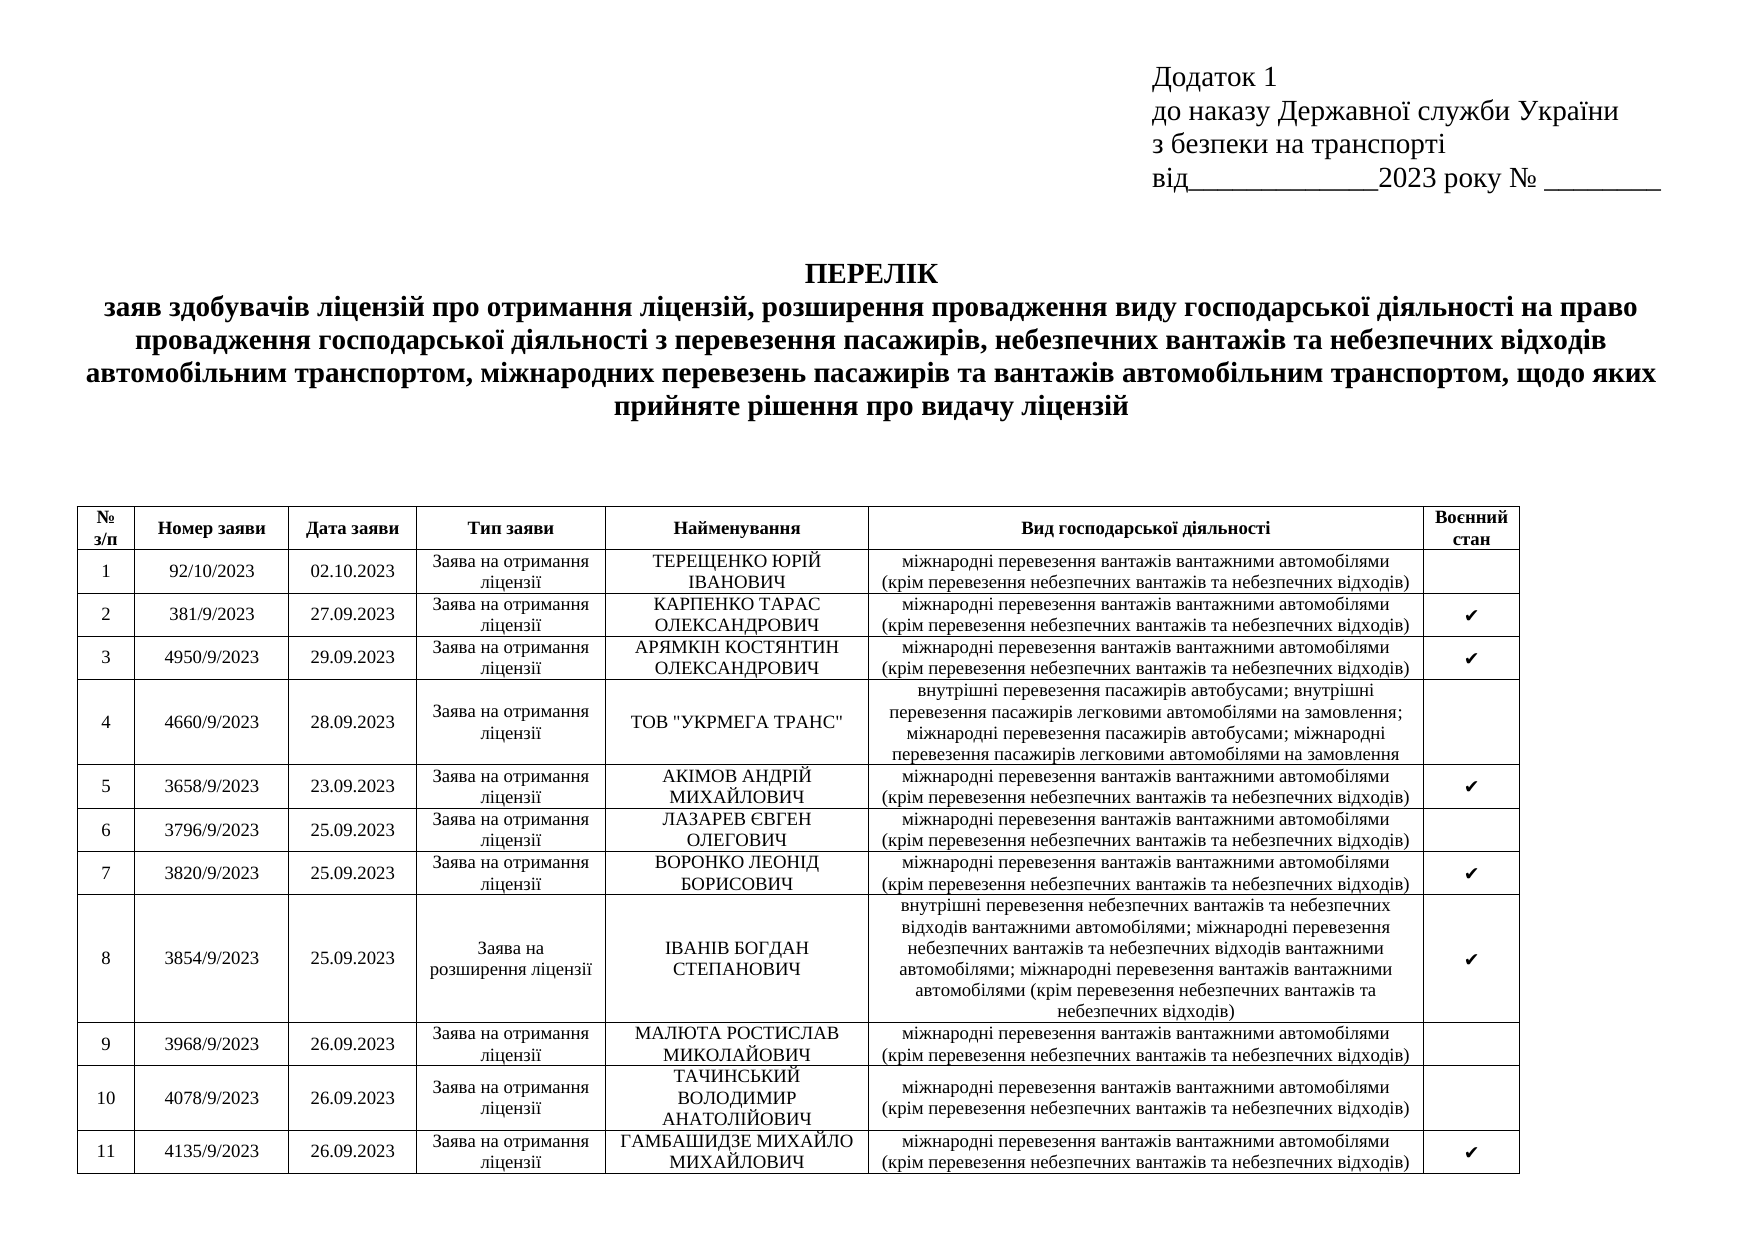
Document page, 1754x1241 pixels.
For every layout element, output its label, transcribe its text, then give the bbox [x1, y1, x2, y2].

table_cell міжнародні перевезення вантажів вантажними автомобілями (крім перевезення небезпечних вантажів та небезпечних відходів) [869, 550, 1423, 592]
text до наказу Державної служби України [1152, 93, 1683, 126]
table_header Найменування [606, 507, 868, 549]
table_cell міжнародні перевезення вантажів вантажними автомобілями (крім перевезення небезпечних вантажів та небезпечних відходів) [869, 852, 1423, 894]
table_cell Заява на розширення ліцензії [417, 895, 605, 1022]
table_cell внутрішні перевезення пасажирів автобусами; внутрішні перевезення пасажирів легковими автомобілями на замовлення; міжнародні перевезення пасажирів автобусами; міжнародні перевезення пасажирів легковими автомобілями на замовлення [869, 680, 1423, 764]
table_cell [1424, 1066, 1519, 1129]
table_cell [1424, 1023, 1519, 1065]
table_cell ✔ [1424, 637, 1519, 679]
table_cell 3968/9/2023 [135, 1023, 288, 1065]
table_cell Заява на отримання ліцензії [417, 1066, 605, 1129]
table_cell ГАМБАШИДЗЕ МИХАЙЛО МИХАЙЛОВИЧ [606, 1131, 868, 1173]
table_cell ВОРОНКО ЛЕОНІД БОРИСОВИЧ [606, 852, 868, 894]
table_cell Заява на отримання ліцензії [417, 594, 605, 636]
table_header Вид господарської діяльності [869, 507, 1423, 549]
table_cell 29.09.2023 [289, 637, 416, 679]
table_cell 11 [78, 1131, 134, 1173]
table_cell міжнародні перевезення вантажів вантажними автомобілями (крім перевезення небезпечних вантажів та небезпечних відходів) [869, 765, 1423, 808]
table_cell [1424, 809, 1519, 851]
table_header Номер заяви [135, 507, 288, 549]
table_header Тип заяви [417, 507, 605, 549]
table_cell 4078/9/2023 [135, 1066, 288, 1129]
table_cell ІВАНІВ БОГДАН СТЕПАНОВИЧ [606, 895, 868, 1022]
table_cell 25.09.2023 [289, 895, 416, 1022]
table_cell 3820/9/2023 [135, 852, 288, 894]
table_cell 4135/9/2023 [135, 1131, 288, 1173]
table_cell ТЕРЕЩЕНКО ЮРІЙ ІВАНОВИЧ [606, 550, 868, 592]
table_cell 7 [78, 852, 134, 894]
table_cell 02.10.2023 [289, 550, 416, 592]
text з безпеки на транспорті від_____________2023 року № ________ [1152, 126, 1683, 193]
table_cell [417, 1131, 605, 1173]
table_cell міжнародні перевезення вантажів вантажними автомобілями (крім перевезення небезпечних вантажів та небезпечних відходів) [869, 809, 1423, 851]
table_cell Заява на отримання ліцензії [417, 765, 605, 808]
table_cell 23.09.2023 [289, 765, 416, 808]
table_cell ✔ [1424, 594, 1519, 636]
table_cell внутрішні перевезення небезпечних вантажів та небезпечних відходів вантажними автомобілями; міжнародні перевезення небезпечних вантажів та небезпечних відходів вантажними автомобілями; міжнародні перевезення вантажів вантажними автомобілями (крім перевезення небезпечних вантажів та небезпечних відходів) [869, 895, 1423, 1022]
table_cell 25.09.2023 [289, 852, 416, 894]
table_cell 4950/9/2023 [135, 637, 288, 679]
table_cell 92/10/2023 [135, 550, 288, 592]
table_cell ТАЧИНСЬКИЙ ВОЛОДИМИР АНАТОЛІЙОВИЧ [606, 1066, 868, 1129]
table_cell 26.09.2023 [289, 1023, 416, 1065]
table_cell 8 [78, 895, 134, 1022]
text заяв здобувачів ліцензій про отримання ліцензій, розширення провадження виду господарської діяльності на право провадження господарської діяльності з перевезення пасажирів, небезпечних вантажів та небезпечних відходів автомобільним транспортом, міжнародних перевезень пасажирів та вантажів автомобільним транспортом, щодо яких прийняте рішення про видачу ліцензій [59, 290, 1683, 422]
table_cell Заява на отримання ліцензії [417, 852, 605, 894]
table_cell ✔ [1424, 1131, 1519, 1173]
table_cell 26.09.2023 [289, 1131, 416, 1173]
table_cell АКІМОВ АНДРІЙ МИХАЙЛОВИЧ [606, 765, 868, 808]
table_cell МАЛЮТА РОСТИСЛАВ МИКОЛАЙОВИЧ [606, 1023, 868, 1065]
table_cell 3658/9/2023 [135, 765, 288, 808]
table_cell міжнародні перевезення вантажів вантажними автомобілями (крім перевезення небезпечних вантажів та небезпечних відходів) [869, 1066, 1423, 1129]
text Додаток 1 [1152, 59, 1683, 93]
table_cell 10 [78, 1066, 134, 1129]
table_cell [869, 1131, 1423, 1173]
table_cell Заява на отримання ліцензії [417, 550, 605, 592]
table_cell 28.09.2023 [289, 680, 416, 764]
table_cell ✔ [1424, 895, 1519, 1022]
table_cell 4660/9/2023 [135, 680, 288, 764]
table_cell 26.09.2023 [289, 1066, 416, 1129]
table_cell АРЯМКІН КОСТЯНТИН ОЛЕКСАНДРОВИЧ [606, 637, 868, 679]
table_cell міжнародні перевезення вантажів вантажними автомобілями (крім перевезення небезпечних вантажів та небезпечних відходів) [869, 594, 1423, 636]
table_cell 27.09.2023 [289, 594, 416, 636]
table_header № з/п [78, 507, 134, 549]
table_cell 3796/9/2023 [135, 809, 288, 851]
table_cell 381/9/2023 [135, 594, 288, 636]
table_cell міжнародні перевезення вантажів вантажними автомобілями (крім перевезення небезпечних вантажів та небезпечних відходів) [869, 1023, 1423, 1065]
table_cell КАРПЕНКО ТАРАС ОЛЕКСАНДРОВИЧ [606, 594, 868, 636]
table_header Дата заяви [289, 507, 416, 549]
table_cell ✔ [1424, 765, 1519, 808]
table_cell 1 [78, 550, 134, 592]
table_cell 5 [78, 765, 134, 808]
table_cell ТОВ "УКРМЕГА ТРАНС" [606, 680, 868, 764]
table_cell [1424, 550, 1519, 592]
table_cell Заява на отримання ліцензії [417, 637, 605, 679]
table_cell 2 [78, 594, 134, 636]
table_cell ✔ [1424, 852, 1519, 894]
table_cell 3854/9/2023 [135, 895, 288, 1022]
table_header Воєнний стан [1424, 507, 1519, 549]
table_cell 4 [78, 680, 134, 764]
table_cell Заява на отримання ліцензії [417, 680, 605, 764]
table_cell Заява на отримання ліцензії [417, 809, 605, 851]
table_cell Заява на отримання ліцензії [417, 1023, 605, 1065]
table_cell міжнародні перевезення вантажів вантажними автомобілями (крім перевезення небезпечних вантажів та небезпечних відходів) [869, 637, 1423, 679]
table_cell 3 [78, 637, 134, 679]
table_cell 25.09.2023 [289, 809, 416, 851]
table_cell 6 [78, 809, 134, 851]
table_cell ЛАЗАРЕВ ЄВГЕН ОЛЕГОВИЧ [606, 809, 868, 851]
table_cell [1424, 680, 1519, 764]
table_cell 9 [78, 1023, 134, 1065]
text ПЕРЕЛІК [59, 257, 1683, 290]
